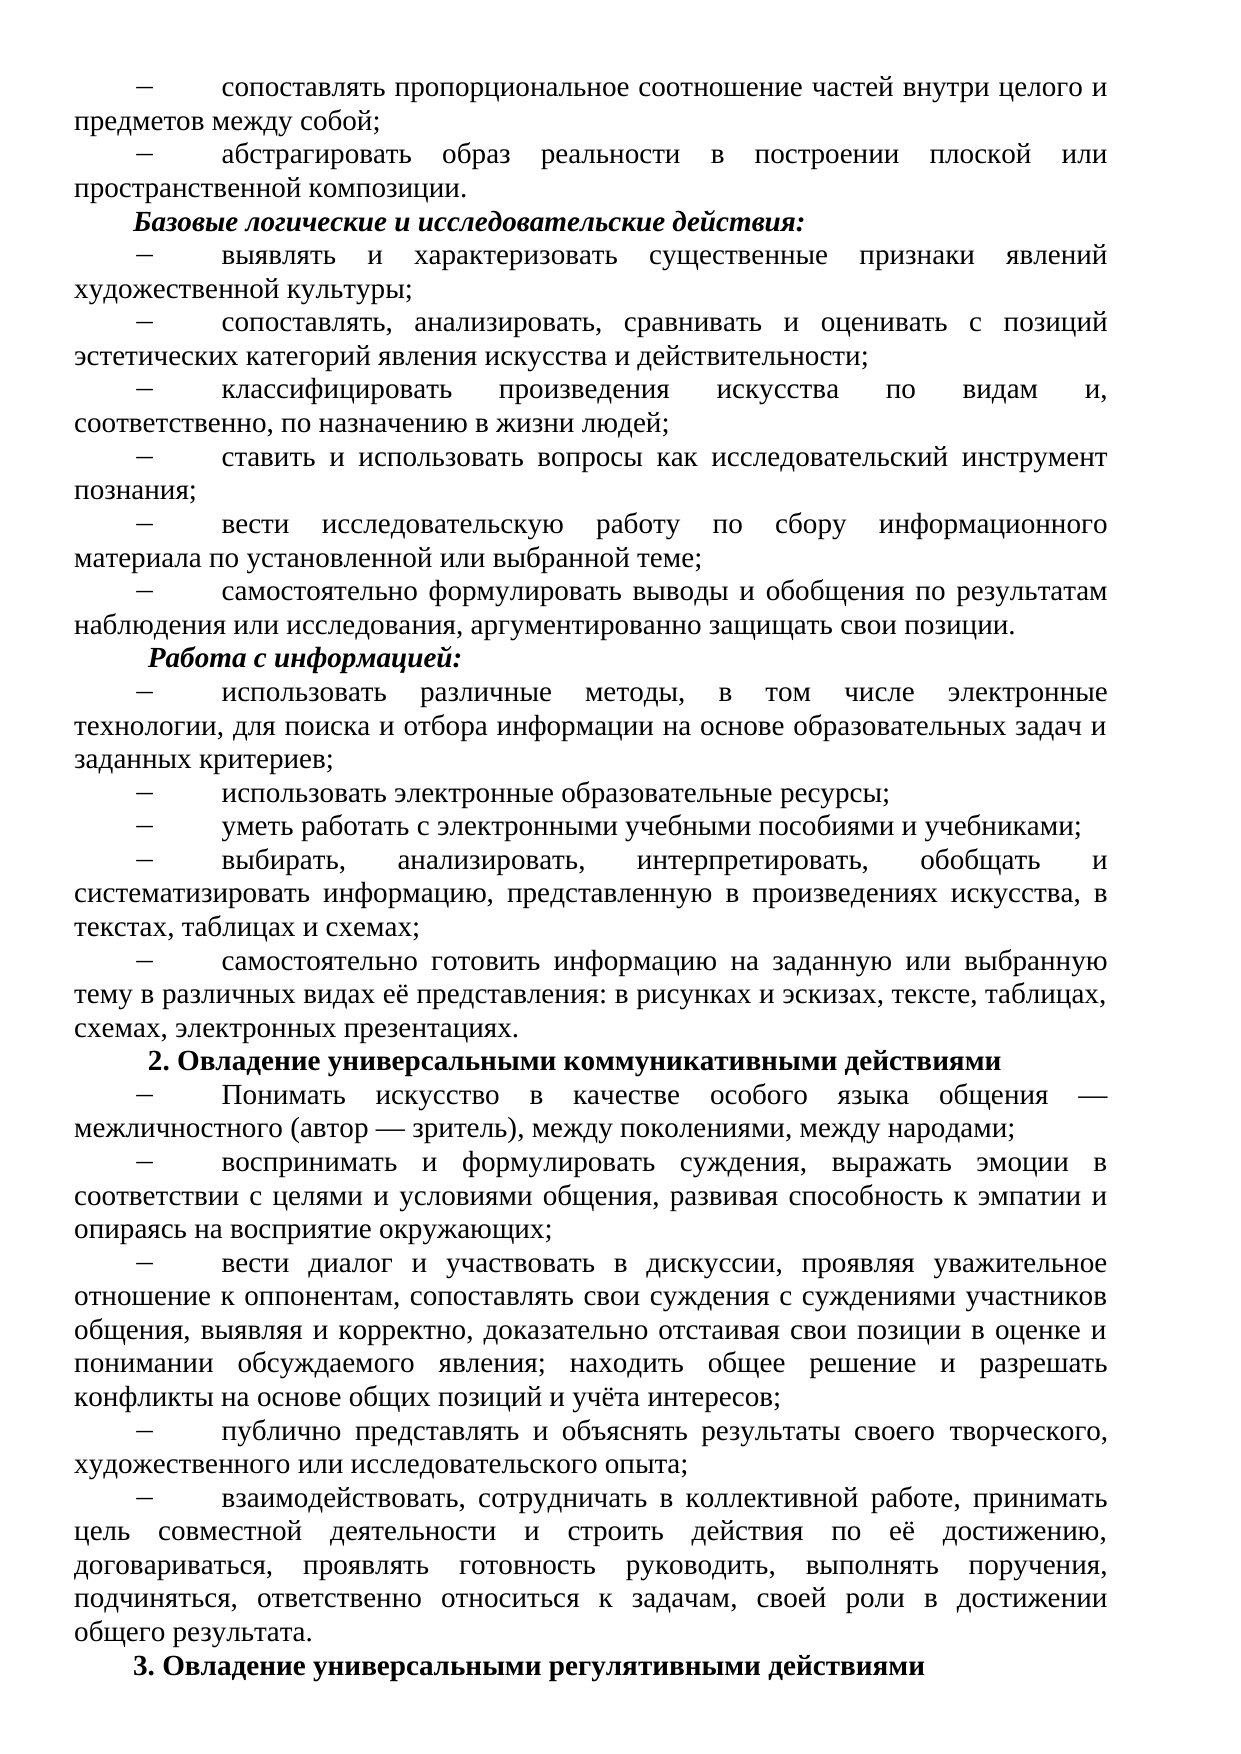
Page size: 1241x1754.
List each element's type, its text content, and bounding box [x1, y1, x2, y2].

list вести диалог и участвовать в дискуссии, проявляя уважительное отношение к оппонентам, сопоставлять свои суждения с суждениями участников общения, выявляя и корректно, доказательно отстаивая свои позиции в оценке и понимании обсуждаемого явления; находить общее решение и разрешать конфликты на основе общих позиций и учёта интересов; [74, 1245, 1108, 1413]
list публично представлять и объяснять результаты своего ​творческого, художественного или исследовательского опыта; [74, 1413, 1108, 1480]
list взаимодействовать, сотрудничать в коллективной работе, принимать цель совместной деятельности и строить действия по её достижению, договариваться, проявлять готовность руководить, выполнять поручения, подчиняться, ответственно относиться к задачам, своей роли в достижении общего результата. [74, 1480, 1108, 1648]
list выявлять и характеризовать существенные признаки явлений художественной культуры; [74, 237, 1108, 304]
text Работа с информацией: [74, 640, 1108, 674]
list выбирать, анализировать, интерпретировать, обобщать и систематизировать информацию, представленную в произведениях искусства, в текстах, таблицах и схемах; [74, 842, 1108, 943]
list воспринимать и формулировать суждения, выражать эмоции в соответствии с целями и условиями общения, развивая способность к эмпатии и опираясь на восприятие окружающих; [74, 1144, 1108, 1245]
list самостоятельно формулировать выводы и обобщения по результатам наблюдения или исследования, аргументированно защищать свои позиции. [74, 573, 1108, 640]
list самостоятельно готовить информацию на заданную или выбранную тему в различных видах её представления: в рисунках и эскизах, тексте, таблицах, схемах, электронных презентациях. [74, 943, 1108, 1043]
list классифицировать произведения искусства по видам и, соответственно, по назначению в жизни людей; [74, 372, 1108, 439]
list использовать электронные образовательные ресурсы; [74, 775, 1108, 808]
list сопоставлять пропорциональное соотношение частей внутри целого и предметов между собой; [74, 69, 1108, 137]
list вести исследовательскую работу по сбору информационного материала по установленной или выбранной теме; [74, 506, 1108, 573]
list уметь работать с электронными учебными пособиями и учебниками; [74, 808, 1108, 842]
list использовать различные методы, в том числе электронные технологии, для поиска и отбора информации на основе образовательных задач и заданных критериев; [74, 674, 1108, 775]
list Понимать искусство в качестве особого языка общения — межличностного (автор — зритель), между поколениями, между народами; [74, 1077, 1108, 1144]
list сопоставлять, анализировать, сравнивать и оценивать с позиций эстетических категорий явления искусства и действительности; [74, 304, 1108, 372]
list ставить и использовать вопросы как исследовательский инструмент познания; [74, 439, 1108, 506]
text 2. Овладение универсальными коммуникативными действиями [74, 1043, 1108, 1077]
list абстрагировать образ реальности в построении плоской или пространственной композиции. [74, 137, 1108, 204]
text Базовые логические и исследовательские действия: [74, 204, 1108, 237]
text 3. Овладение универсальными регулятивными действиями [74, 1648, 1108, 1681]
